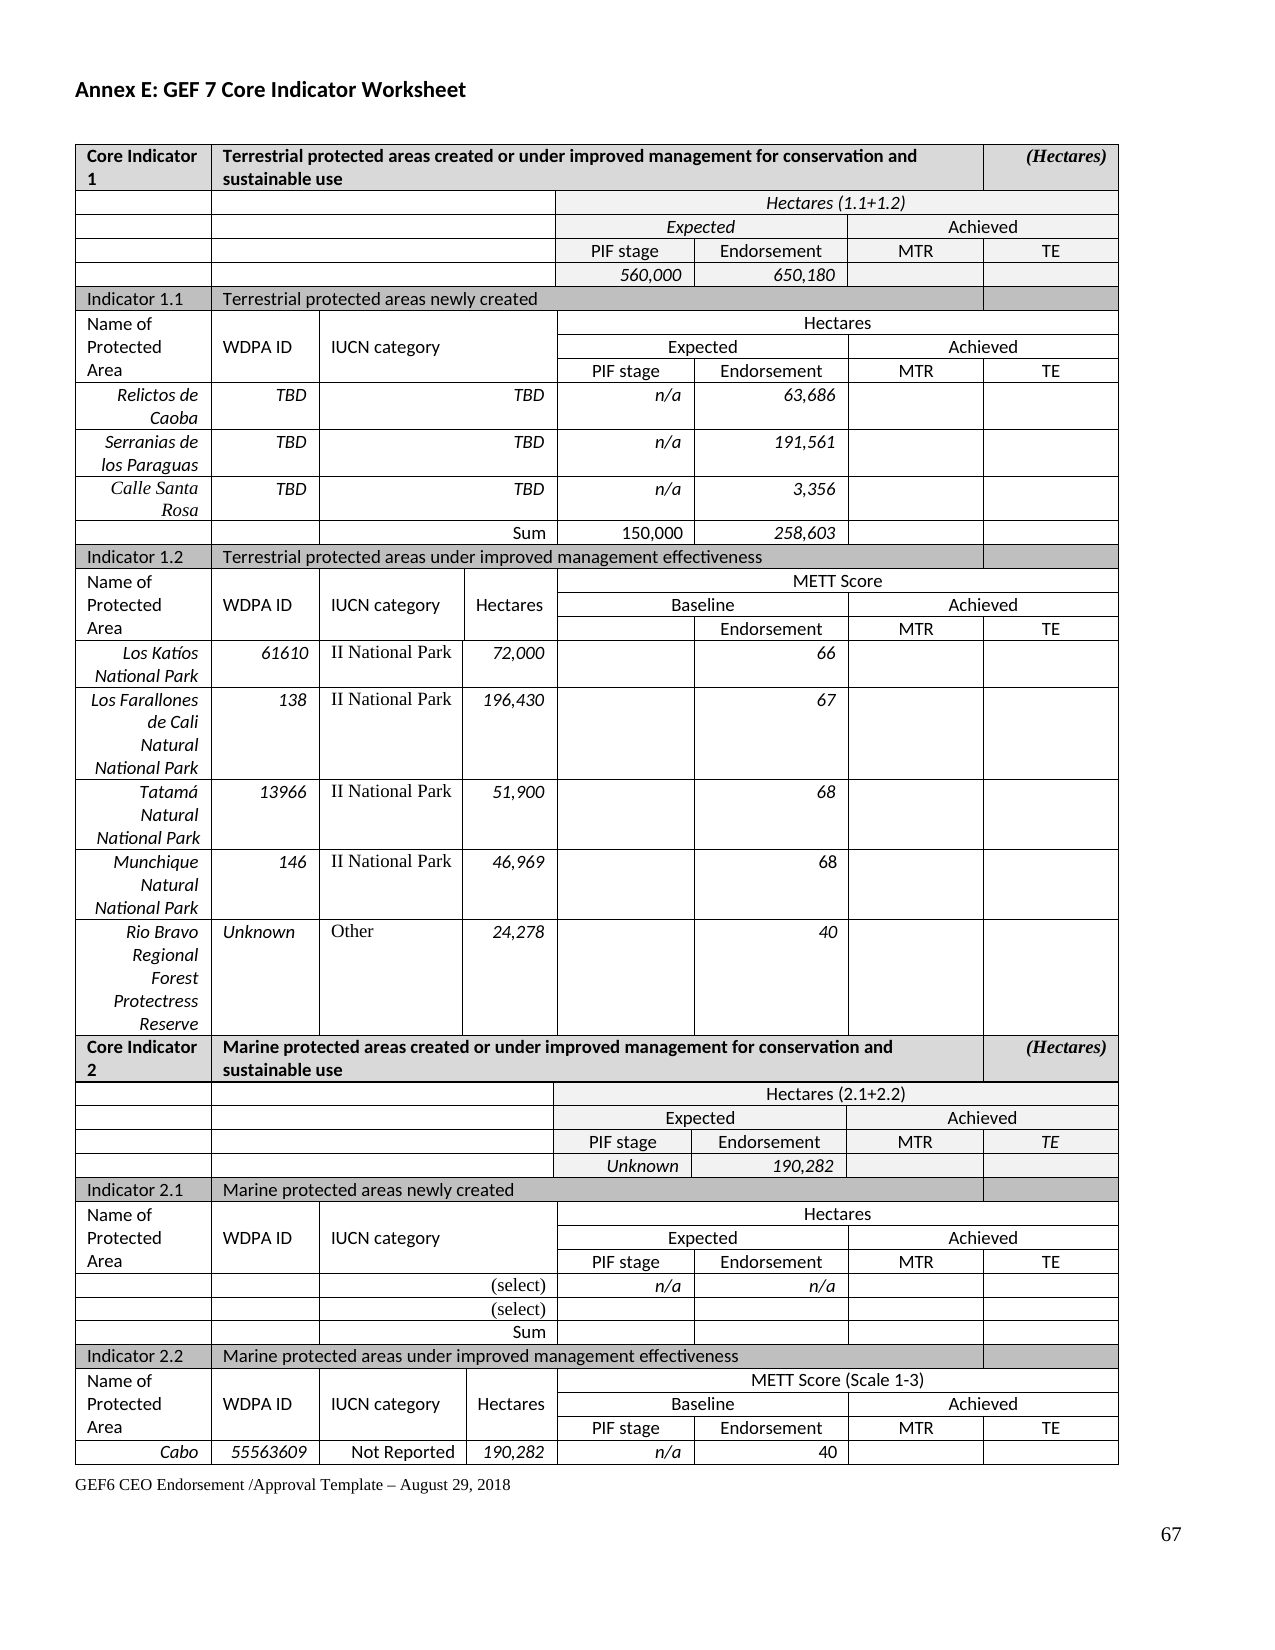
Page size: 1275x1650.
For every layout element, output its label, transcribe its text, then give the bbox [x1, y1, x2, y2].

table_cell Endorsement [692, 1130, 846, 1153]
table_cell [320, 920, 462, 1034]
table_cell [76, 1106, 211, 1129]
table_cell [984, 477, 1118, 520]
table_cell [695, 1298, 848, 1320]
table_cell MTR [848, 239, 983, 262]
table_cell 3,356 [695, 477, 848, 520]
table_cell MTR [849, 359, 983, 382]
table_cell Achieved [849, 1226, 1118, 1249]
table_cell [320, 1298, 557, 1320]
table_cell [558, 780, 694, 849]
table_cell Expected [558, 335, 848, 358]
table_cell Name of Protected Area [76, 569, 211, 640]
table_cell Endorsement [695, 359, 848, 382]
table_cell METT Score [558, 569, 1118, 592]
table_cell PIF stage [554, 1130, 691, 1153]
table_cell [76, 239, 211, 262]
table_cell 40 [695, 920, 848, 1034]
table_cell [76, 215, 211, 238]
table_cell [76, 1083, 211, 1105]
table_cell [849, 521, 983, 544]
table_cell n/a [558, 430, 694, 476]
table_cell [849, 430, 983, 476]
table_cell Sum [320, 1321, 557, 1344]
table_cell Los Farallones de Cali Natural National Park [76, 688, 211, 779]
table_cell [984, 1178, 1118, 1201]
table_cell 72,000 [463, 641, 557, 687]
table_cell [558, 850, 694, 919]
table_cell [984, 850, 1118, 919]
table_cell Indicator 2.1 [76, 1178, 211, 1201]
table_cell Hectares [467, 1369, 557, 1439]
table_cell [212, 1321, 319, 1344]
table_cell [212, 1130, 553, 1153]
table_cell [558, 1321, 694, 1344]
table_cell Expected [558, 1226, 848, 1249]
table_cell n/a [558, 477, 694, 520]
table_cell 67 [695, 688, 848, 779]
table_cell [212, 215, 555, 238]
table_cell [212, 191, 555, 214]
table_cell [212, 263, 555, 286]
table_cell Achieved [849, 1393, 1118, 1416]
table_cell MTR [849, 1417, 983, 1439]
table_cell [558, 688, 694, 779]
table_cell [984, 1298, 1118, 1320]
table_cell PIF stage [558, 1250, 694, 1273]
table_cell 13966 [212, 780, 319, 849]
table_cell 555636091 [212, 1441, 319, 1463]
table_cell [984, 545, 1118, 568]
table_cell [849, 641, 983, 687]
table_cell [984, 780, 1118, 849]
table_cell MTR [849, 1250, 983, 1273]
table_cell Not Reported [320, 1441, 466, 1463]
table_cell 190,282 [467, 1441, 557, 1463]
table_cell PIF stage [558, 1417, 694, 1439]
table_cell Marine protected areas newly created [212, 1178, 983, 1201]
table_cell Endorsement [695, 1417, 848, 1439]
table_cell [76, 1298, 211, 1320]
table_cell [849, 1298, 983, 1320]
table_cell [849, 477, 983, 520]
table_cell WDPA ID [212, 1369, 319, 1439]
table_cell TE [984, 1250, 1118, 1273]
table_cell [984, 641, 1118, 687]
table_cell [76, 1321, 211, 1344]
table_cell (Hectares) [984, 1036, 1118, 1081]
table_cell 138 [212, 688, 319, 779]
table_cell [847, 1154, 983, 1177]
table_cell Hectares (2.1+2.2) [554, 1083, 1118, 1105]
table_header (Hectares) [984, 145, 1118, 190]
table_cell 66 [695, 641, 848, 687]
table_cell Name of Protected Area [76, 1369, 211, 1439]
table_cell Marine protected areas under improved management effectiveness [212, 1345, 983, 1368]
table_cell IUCN category [320, 1202, 557, 1273]
table_cell Endorsement [695, 617, 848, 640]
table_cell IUCN category [320, 569, 464, 640]
table_cell [849, 1441, 983, 1463]
table_cell [320, 1274, 557, 1297]
table_cell TBD [212, 383, 319, 429]
table_cell [984, 383, 1118, 429]
table_cell [558, 641, 694, 687]
table_cell Baseline [558, 1393, 848, 1416]
table_cell Indicator 2.2 [76, 1345, 211, 1368]
table_cell Tatamá Natural National Park [76, 780, 211, 849]
table_cell [984, 688, 1118, 779]
table_cell [76, 521, 211, 544]
table_cell Sum [320, 521, 557, 544]
table_cell Core Indicator 2 [76, 1036, 211, 1081]
table_cell 258,603 [695, 521, 848, 544]
table_cell Indicator 1.1 [76, 287, 211, 310]
table_cell [76, 263, 211, 286]
table_cell 61610 [212, 641, 319, 687]
table_cell Baseline [558, 593, 848, 616]
table_cell Terrestrial protected areas under improved management effectiveness [212, 545, 983, 568]
table_cell n/a [558, 1441, 694, 1463]
table_cell [848, 263, 983, 286]
table_cell Hectares [558, 311, 1118, 334]
table_cell IUCN category [320, 311, 557, 382]
table_cell TBD [320, 477, 557, 520]
table_cell MTR [847, 1130, 983, 1153]
table_cell [849, 688, 983, 779]
table_cell Endorsement [695, 239, 847, 262]
table_cell 650,180 [695, 263, 847, 286]
table_cell [984, 1345, 1118, 1368]
table_cell n/a [695, 1274, 848, 1297]
table_cell [984, 920, 1118, 1034]
table_cell Unknown [212, 920, 319, 1034]
table_cell [212, 1106, 553, 1129]
table_cell 68 [695, 850, 848, 919]
table_cell 146 [212, 850, 319, 919]
table_cell [212, 1154, 553, 1177]
table_cell [76, 1154, 211, 1177]
table_cell [984, 521, 1118, 544]
table_cell Rio Bravo Regional Forest Protectress Reserve [76, 920, 211, 1034]
table_cell [849, 1274, 983, 1297]
table_cell Unknown [554, 1154, 691, 1177]
table_cell [984, 1154, 1118, 1177]
table_cell PIF stage [558, 359, 694, 382]
table_cell Achieved [847, 1106, 1118, 1129]
table_cell TE [984, 1417, 1118, 1439]
table_cell n/a [558, 383, 694, 429]
table_cell [558, 1298, 694, 1320]
table_cell [984, 263, 1118, 286]
table_cell [320, 780, 462, 849]
table_cell 24,278 [463, 920, 557, 1034]
table_cell n/a [558, 1274, 694, 1297]
table_cell [558, 920, 694, 1034]
table_cell [76, 1274, 211, 1297]
table_cell TE [984, 617, 1118, 640]
table_cell Hectares (1.1+1.2) [556, 191, 1118, 214]
table_cell Serranias de los Paraguas [76, 430, 211, 476]
table_cell [76, 1130, 211, 1153]
table_cell [984, 1274, 1118, 1297]
table_cell [320, 641, 462, 687]
table_cell 68 [695, 780, 848, 849]
table_cell [849, 850, 983, 919]
table_cell [212, 1274, 319, 1297]
table_cell Expected [556, 215, 847, 238]
table_cell Name of Protected Area [76, 1202, 211, 1273]
table_cell WDPA ID [212, 311, 319, 382]
table_cell [849, 1321, 983, 1344]
table_cell [212, 1298, 319, 1320]
table_header Core Indicator 1 [76, 145, 211, 190]
table_cell [695, 1321, 848, 1344]
table_cell [984, 287, 1118, 310]
table_cell [212, 1083, 553, 1105]
text Annex E: GEF 7 Core Indicator Worksheet [75, 75, 1181, 103]
table_cell 560,000 [556, 263, 694, 286]
table_cell [849, 920, 983, 1034]
table_cell [984, 1321, 1118, 1344]
table_cell Los Katíos National Park [76, 641, 211, 687]
table_cell [212, 239, 555, 262]
table_cell WDPA ID [212, 569, 319, 640]
table_cell Endorsement [695, 1250, 848, 1273]
table_cell Achieved [848, 215, 1118, 238]
table_cell [558, 617, 694, 640]
table_cell IUCN category [320, 1369, 466, 1439]
table_cell 63,686 [695, 383, 848, 429]
table_cell 46,969 [463, 850, 557, 919]
table_cell TBD [212, 430, 319, 476]
table_cell 190,282 [692, 1154, 846, 1177]
table_cell MTR [849, 617, 983, 640]
table_cell TE [984, 239, 1118, 262]
table_cell 40 [695, 1441, 848, 1463]
table_cell Hectares [465, 569, 557, 640]
table_cell PIF stage [556, 239, 694, 262]
table_cell TBD [320, 430, 557, 476]
table_cell Terrestrial protected areas newly created [212, 287, 983, 310]
table_cell 196,430 [463, 688, 557, 779]
table_cell [76, 191, 211, 214]
table_cell 51,900 [463, 780, 557, 849]
table_cell TE [984, 359, 1118, 382]
table_cell TBD [212, 477, 319, 520]
table_cell [984, 1441, 1118, 1463]
table_cell 191,561 [695, 430, 848, 476]
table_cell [76, 1441, 211, 1463]
table_cell Achieved [849, 335, 1118, 358]
table_cell [320, 850, 462, 919]
table_cell [984, 430, 1118, 476]
table_cell WDPA ID [212, 1202, 319, 1273]
table_cell Achieved [849, 593, 1118, 616]
table_header Terrestrial protected areas created or under improved management for conservation and sustainable use [212, 145, 983, 190]
table_cell [849, 780, 983, 849]
table_cell [320, 688, 462, 779]
table_cell [212, 521, 319, 544]
table_cell METT Score (Scale 1-3) [558, 1369, 1118, 1392]
table_cell Relictos de Caoba [76, 383, 211, 429]
table_cell Expected [554, 1106, 846, 1129]
table_cell Name of Protected Area [76, 311, 211, 382]
table_cell Hectares [558, 1202, 1118, 1225]
table_cell Indicator 1.2 [76, 545, 211, 568]
table_cell TE [984, 1130, 1118, 1153]
table_cell 150,000 [558, 521, 694, 544]
table_cell Munchique Natural National Park [76, 850, 211, 919]
table_cell Calle Santa Rosa [76, 477, 211, 520]
table_cell Marine protected areas created or under improved management for conservation and sustainable use [212, 1036, 983, 1081]
table_cell TBD [320, 383, 557, 429]
table_cell [849, 383, 983, 429]
